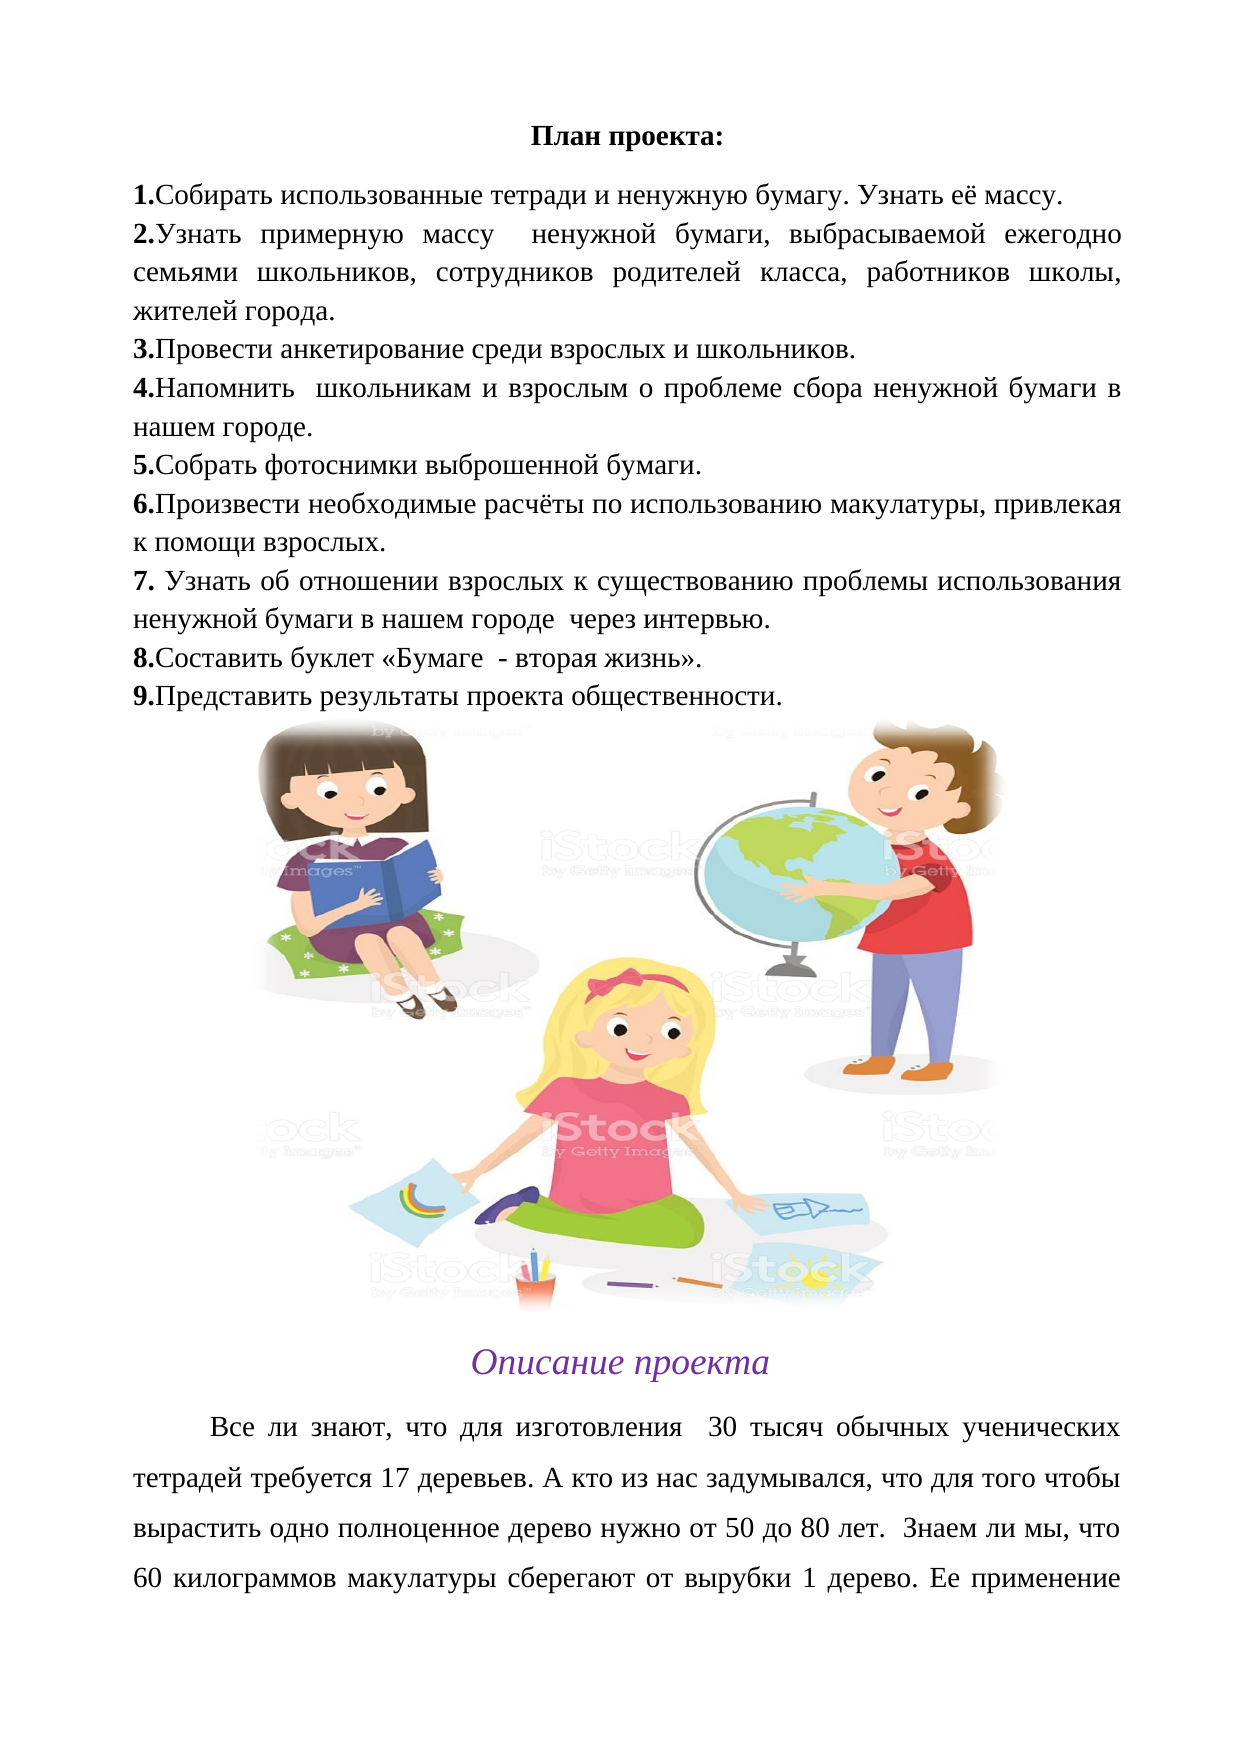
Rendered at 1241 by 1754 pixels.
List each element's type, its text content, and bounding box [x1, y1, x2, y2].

text 9.Представить результаты проекта общественности. [133, 678, 1122, 712]
text Описание проекта [118, 1339, 1122, 1382]
text План проекта: [133, 118, 1122, 152]
picture [277, 746, 978, 1285]
text 8.Составить буклет «Бумаге - вторая жизнь». [133, 640, 1122, 673]
text 6.Произвести необходимые расчёты по использованию макулатуры, привлекая к помощи взрослых. [133, 486, 1122, 558]
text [133, 1409, 1122, 1594]
text 5.Собрать фотоснимки выброшенной бумаги. [133, 447, 1122, 481]
text 4.Напомнить школьникам и взрослым о проблеме сбора ненужной бумаги в нашем городе. [133, 370, 1122, 442]
text 7. Узнать об отношении взрослых к существованию проблемы использования ненужной бумаги в нашем городе через интервью. [133, 563, 1122, 635]
text 1.Собирать использованные тетради и ненужную бумагу. Узнать её массу. [133, 177, 1122, 211]
text 3.Провести анкетирование среди взрослых и школьников. [133, 332, 1122, 365]
text 2.Узнать примерную массу ненужной бумаги, выбрасываемой ежегодно семьями школьников, сотрудников родителей класса, работников школы, жителей города. [133, 216, 1122, 327]
